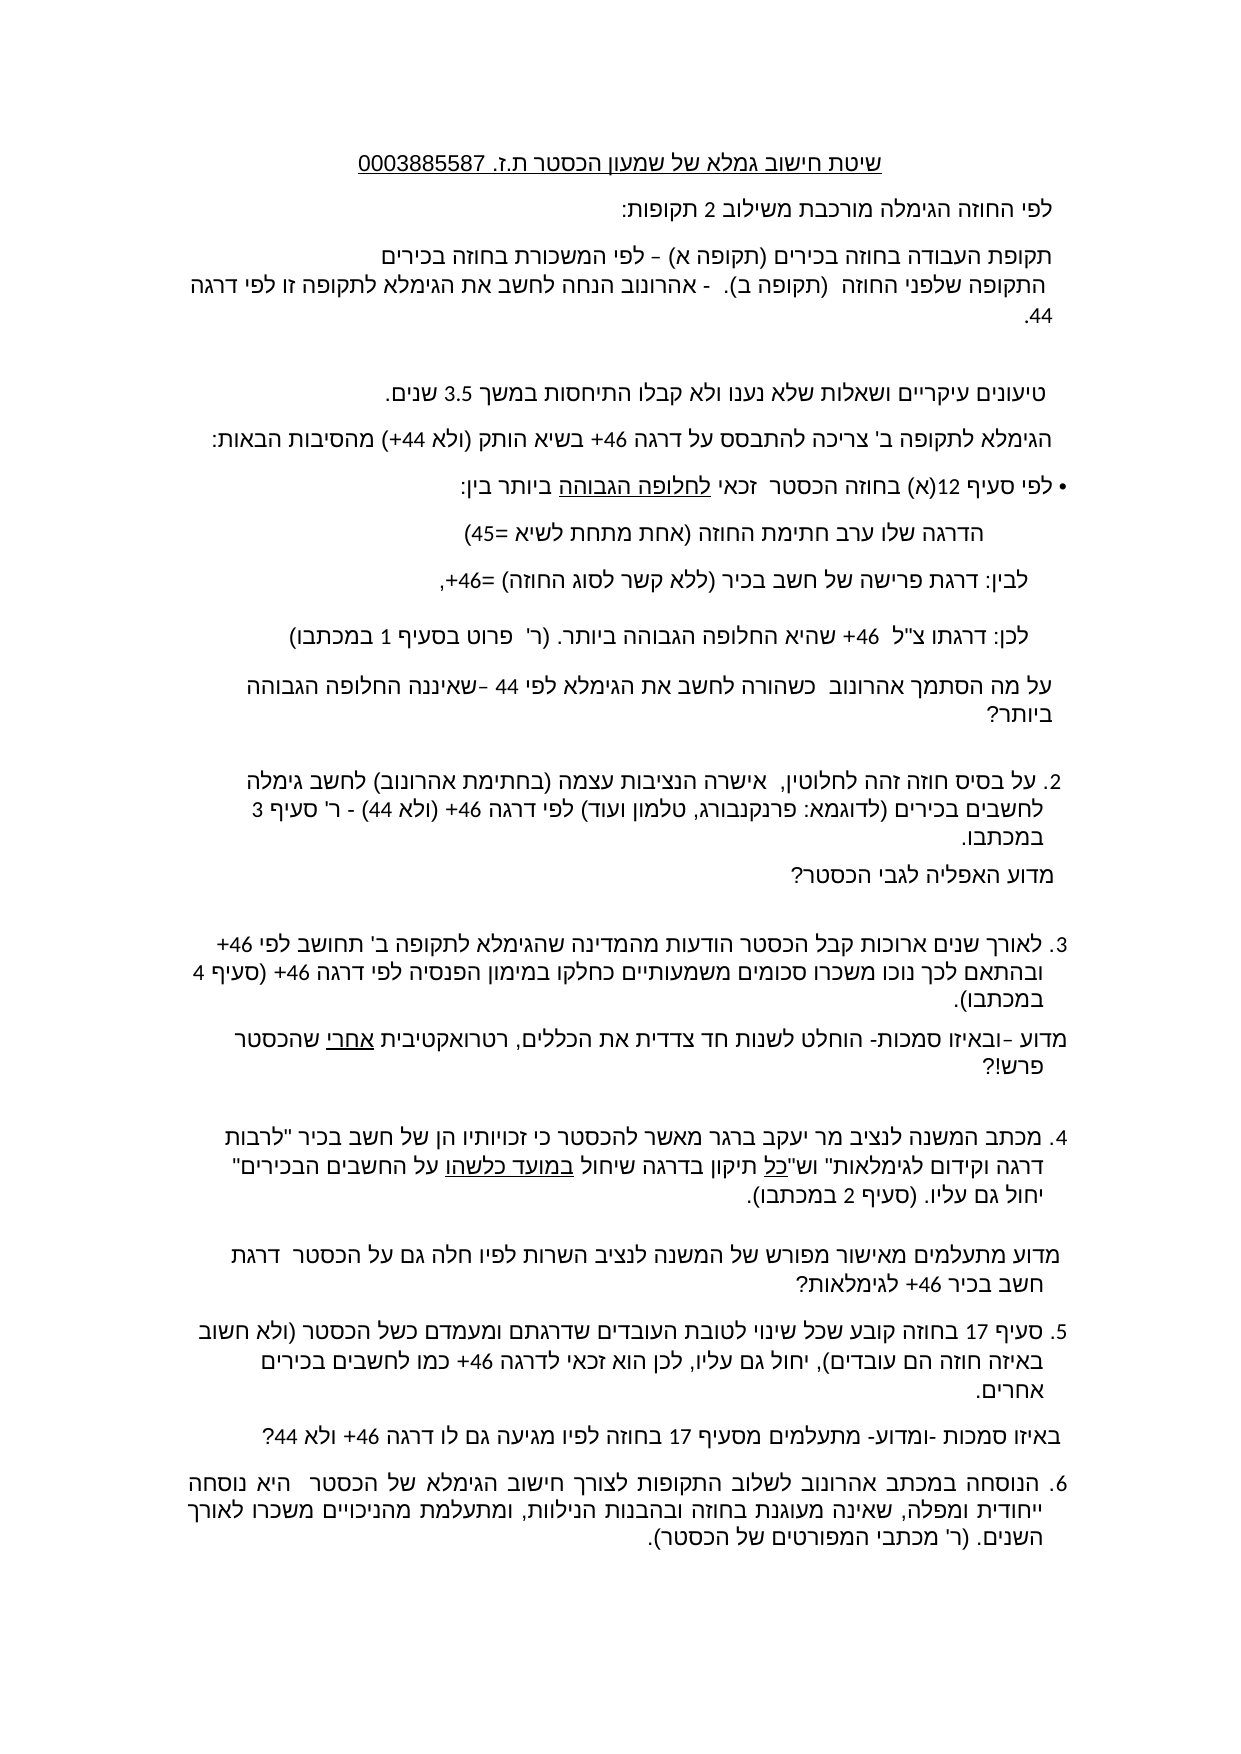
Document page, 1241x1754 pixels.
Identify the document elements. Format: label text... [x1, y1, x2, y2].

text התקופה שלפני החוזה (תקופה ב). - אהרונוב הנחה לחשב את הגימלא לתקופה זו לפי דרגה 44. [187, 272, 1053, 329]
text מדוע –ובאיזו סמכות- הוחלט לשנות חד צדדית את הכללים, רטרואקטיבית אחרי שהכסטר פרש!? [187, 1025, 1068, 1079]
text לפי החוזה הגימלה מורכבת משילוב 2 תקופות: [187, 195, 1053, 223]
text 6. הנוסחה במכתב אהרונוב לשלוב התקופות לצורך חישוב הגימלא של הכסטר היא נוסחה ייחודית ומפלה, שאינה מעוגנת בחוזה ובהבנות הנילוות, ומתעלמת מהניכויים משכרו לאורך השנים. (ר' מכתבי המפורטים של הכסטר). [187, 1469, 1067, 1550]
text לכן: דרגתו צ"ל 46+ שהיא החלופה הגבוהה ביותר. (ר' פרוט בסעיף 1 במכתבו) [187, 622, 1029, 650]
text מדוע האפליה לגבי הכסטר? [187, 862, 1068, 889]
text 2. על בסיס חוזה זהה לחלוטין, אישרה הנציבות עצמה (בחתימת אהרונוב) לחשב גימלה לחשבים בכירים (לדוגמא: פרנקנבורג, טלמון ועוד) לפי דרגה 46+ (ולא 44) - ר' סעיף 3 במכתבו. [187, 767, 1068, 850]
text מדוע מתעלמים מאישור מפורש של המשנה לנציב השרות לפיו חלה גם על הכסטר דרגת חשב בכיר 46+ לגימלאות? [187, 1242, 1067, 1298]
text שיטת חישוב גמלא של שמעון הכסטר ת.ז. 0003885587 [187, 150, 1053, 176]
text טיעונים עיקריים ושאלות שלא נענו ולא קבלו התיחסות במשך 3.5 שנים. [187, 379, 1053, 407]
text הגימלא לתקופה ב' צריכה להתבסס על דרגה 46+ בשיא הותק (ולא 44+) מהסיבות הבאות: [187, 426, 1053, 454]
list לפי סעיף 12(א) בחוזה הכסטר זכאי לחלופה הגבוהה ביותר בין: [187, 472, 1059, 501]
text הדרגה שלו ערב חתימת החוזה (אחת מתחת לשיא =45) [187, 519, 1029, 547]
text לבין: דרגת פרישה של חשב בכיר (ללא קשר לסוג החוזה) =46+, [187, 566, 1029, 594]
text 4. מכתב המשנה לנציב מר יעקב ברגר מאשר להכסטר כי זכויותיו הן של חשב בכיר "לרבות דרגה וקידום לגימלאות" וש"כל תיקון בדרגה שיחול במועד כלשהו על החשבים הבכירים" יחול גם עליו. (סעיף 2 במכתבו). [187, 1123, 1068, 1209]
text באיזו סמכות -ומדוע- מתעלמים מסעיף 17 בחוזה לפיו מגיעה גם לו דרגה 46+ ולא 44? [187, 1422, 1067, 1450]
text תקופת העבודה בחוזה בכירים (תקופה א) – לפי המשכורת בחוזה בכירים [187, 242, 1053, 270]
text 3. לאורך שנים ארוכות קבל הכסטר הודעות מהמדינה שהגימלא לתקופה ב' תחושב לפי 46+ ובהתאם לכך נוכו משכרו סכומים משמעותיים כחלקו במימון הפנסיה לפי דרגה 46+ (סעיף 4 במכתבו). [187, 930, 1068, 1012]
text על מה הסתמך אהרונוב כשהורה לחשב את הגימלא לפי 44 –שאיננה החלופה הגבוהה ביותר? [187, 672, 1053, 727]
text 5. סעיף 17 בחוזה קובע שכל שינוי לטובת העובדים שדרגתם ומעמדם כשל הכסטר (ולא חשוב באיזה חוזה הם עובדים), יחול גם עליו, לכן הוא זכאי לדרגה 46+ כמו לחשבים בכירים אחרים. [187, 1317, 1067, 1403]
